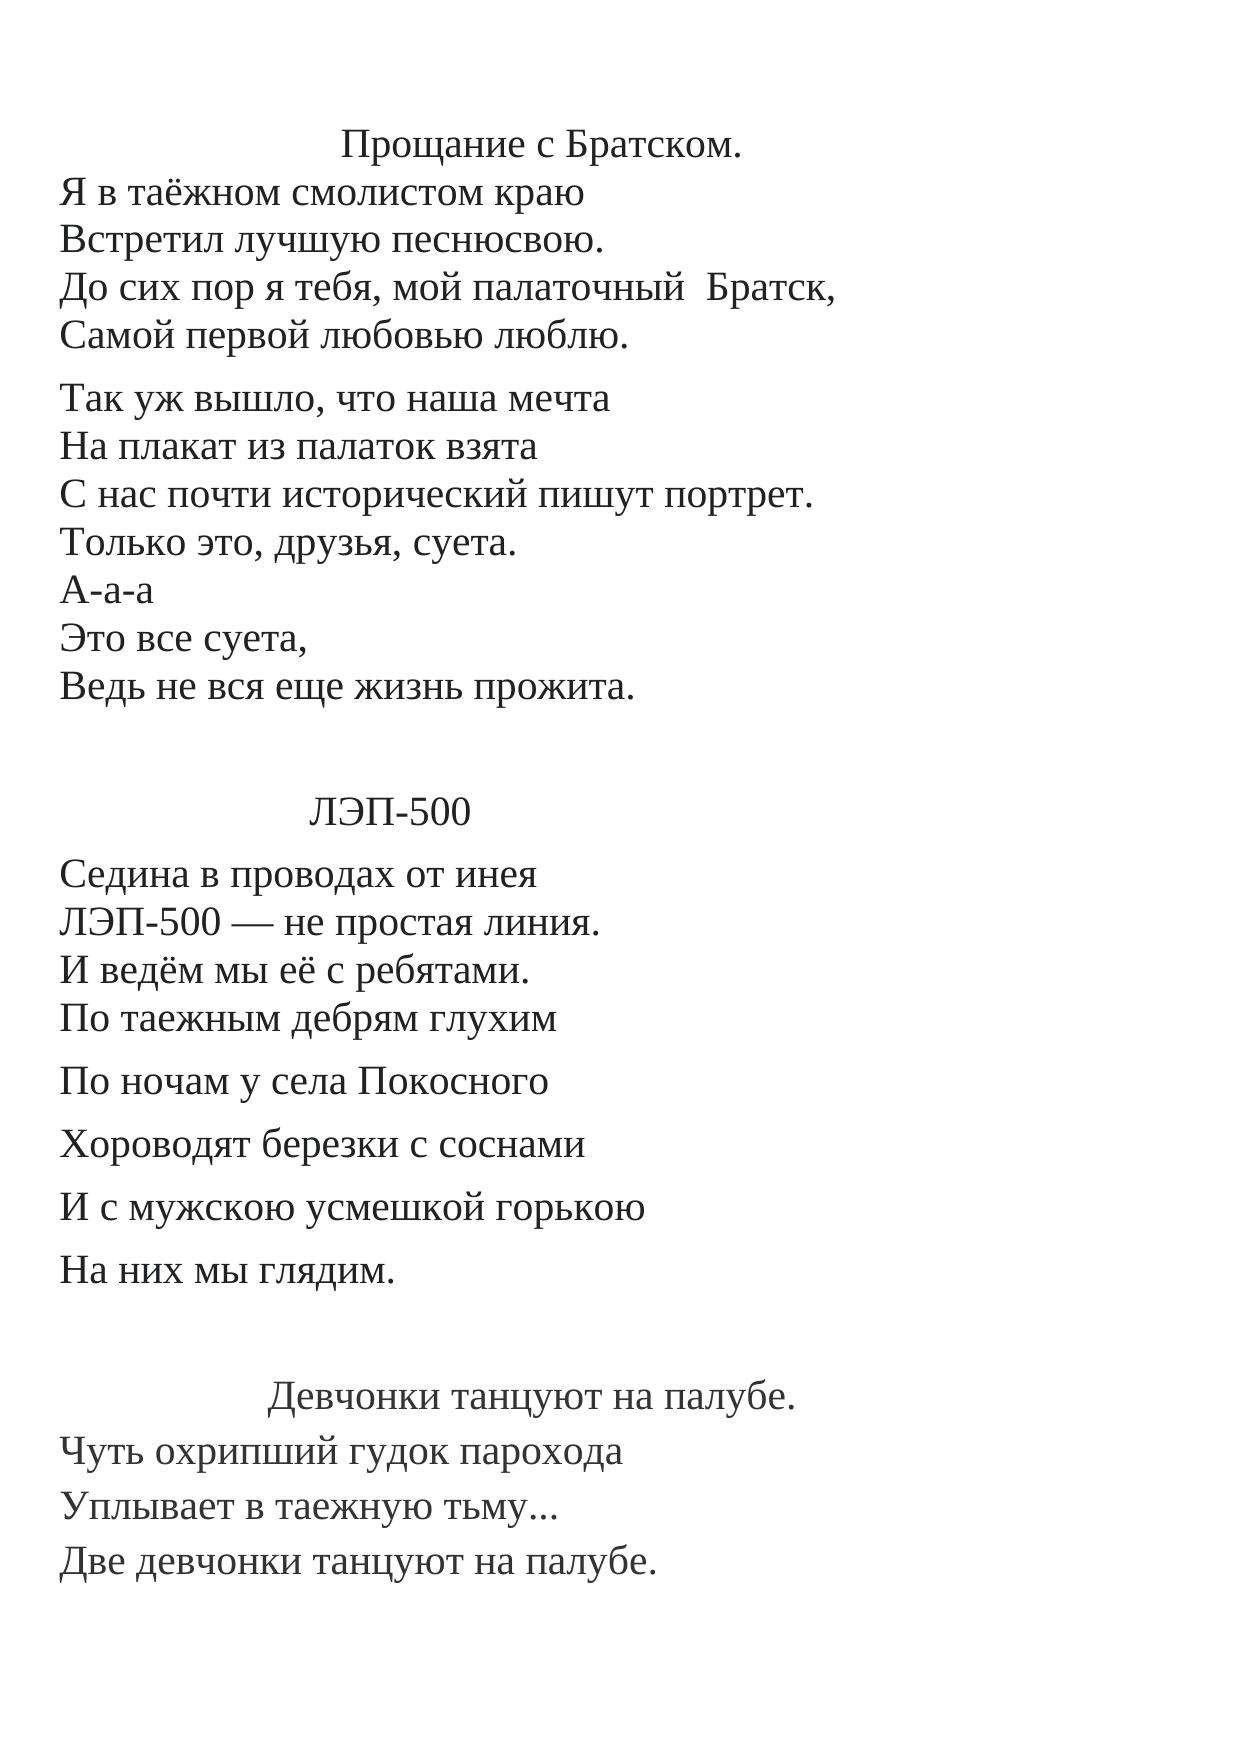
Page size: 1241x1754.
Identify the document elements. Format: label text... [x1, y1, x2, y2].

text На них мы глядим. [59, 1244, 1152, 1292]
text Хороводят березки с соснами [59, 1118, 1152, 1166]
text ЛЭП-500 [59, 786, 1152, 834]
text Так уж вышло, что наша мечта На плакат из палаток взята С нас почти исторический пишут портрет. Только это, друзья, суета. А-а-а Это все суета, Ведь не вся еще жизнь прожита. [59, 373, 1152, 708]
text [59, 1370, 1152, 1583]
text Прощание с Братском. Я в таёжном смолистом краю Встретил лучшую песнюсвою. До сих пор я тебя, мой палаточный Братск, Самой первой любовью люблю. [59, 118, 1152, 358]
text И с мужскою усмешкой горькою [59, 1181, 1152, 1229]
text Седина в проводах от инея ЛЭП-500 — не простая линия. И ведём мы её с ребятами. По таежным дебрям глухим [59, 849, 1152, 1041]
text По ночам у села Покосного [59, 1056, 1152, 1103]
